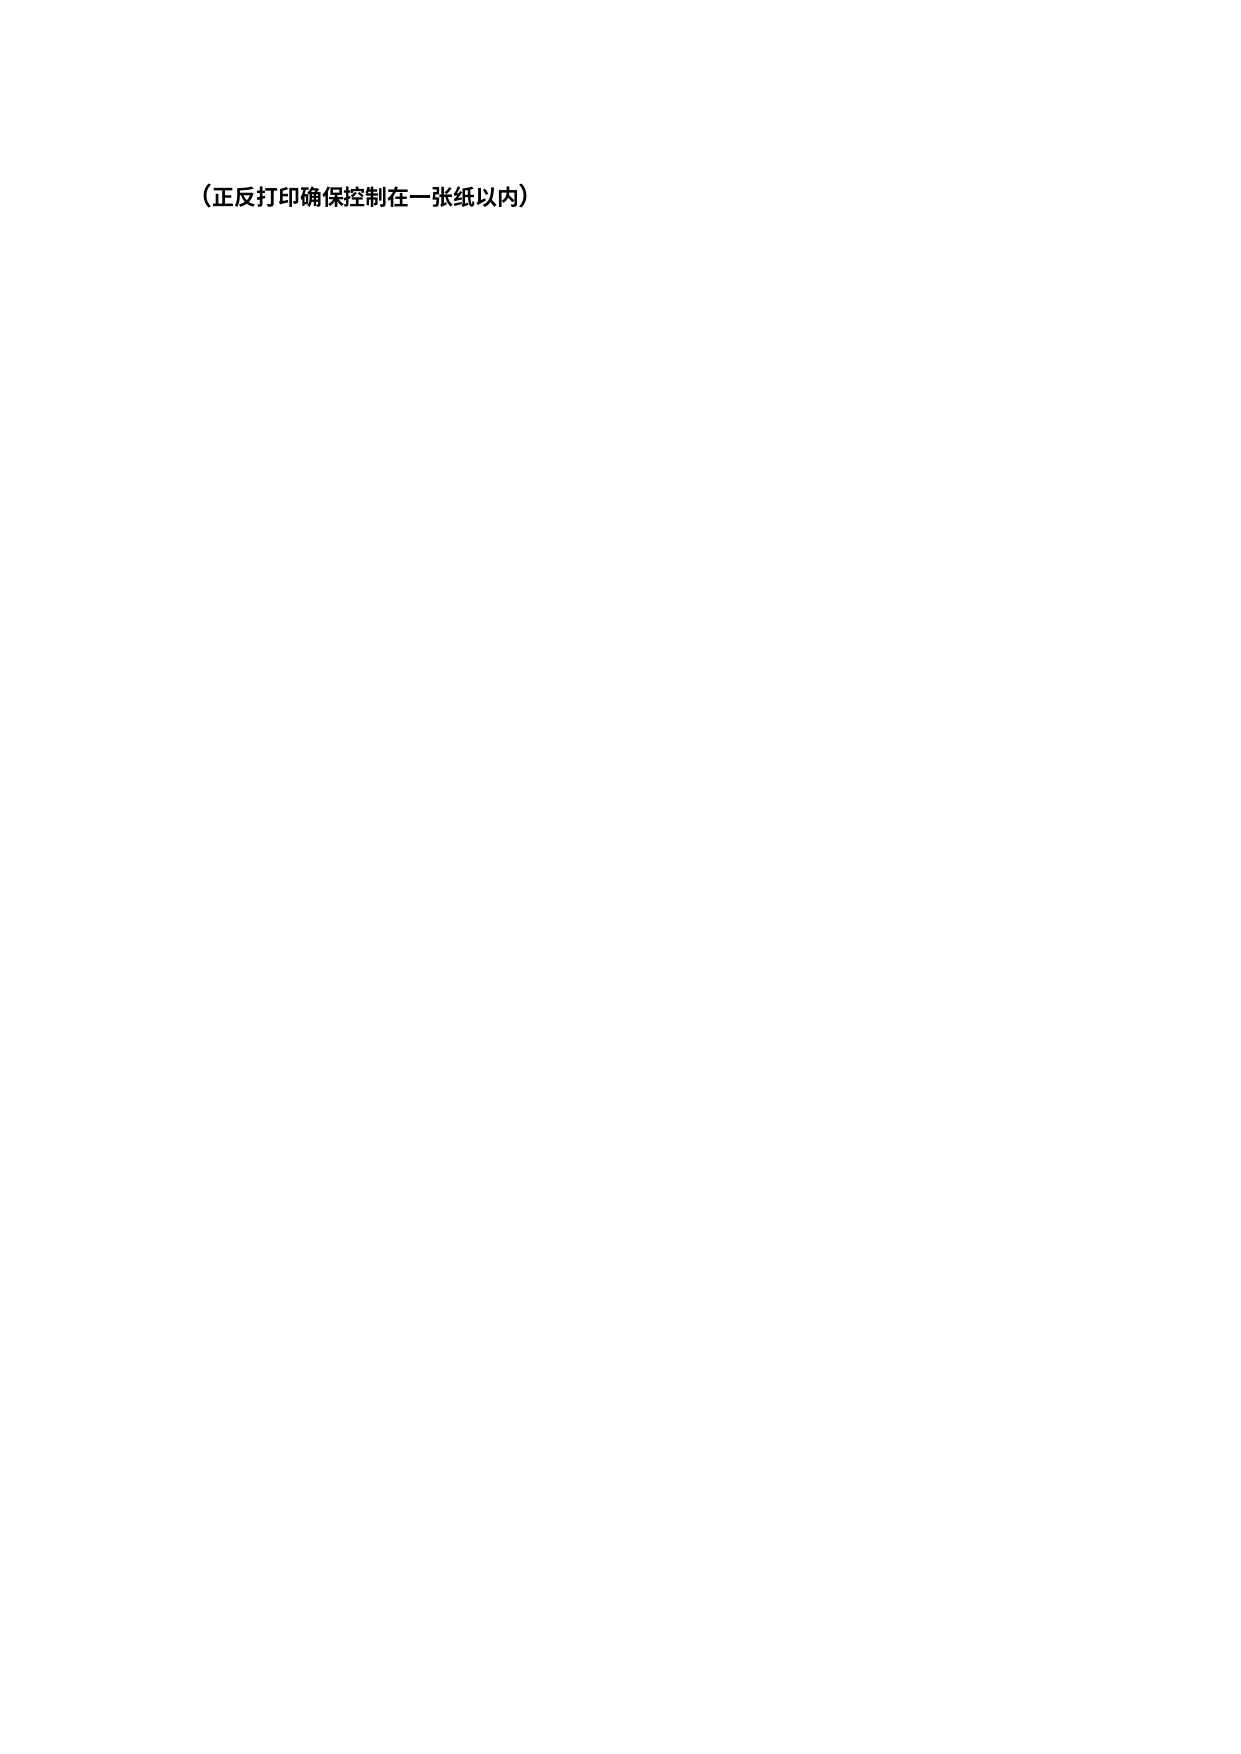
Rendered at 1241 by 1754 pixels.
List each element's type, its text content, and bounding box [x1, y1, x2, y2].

text （正反打印确保控制在一张纸以内） [187, 162, 1053, 227]
